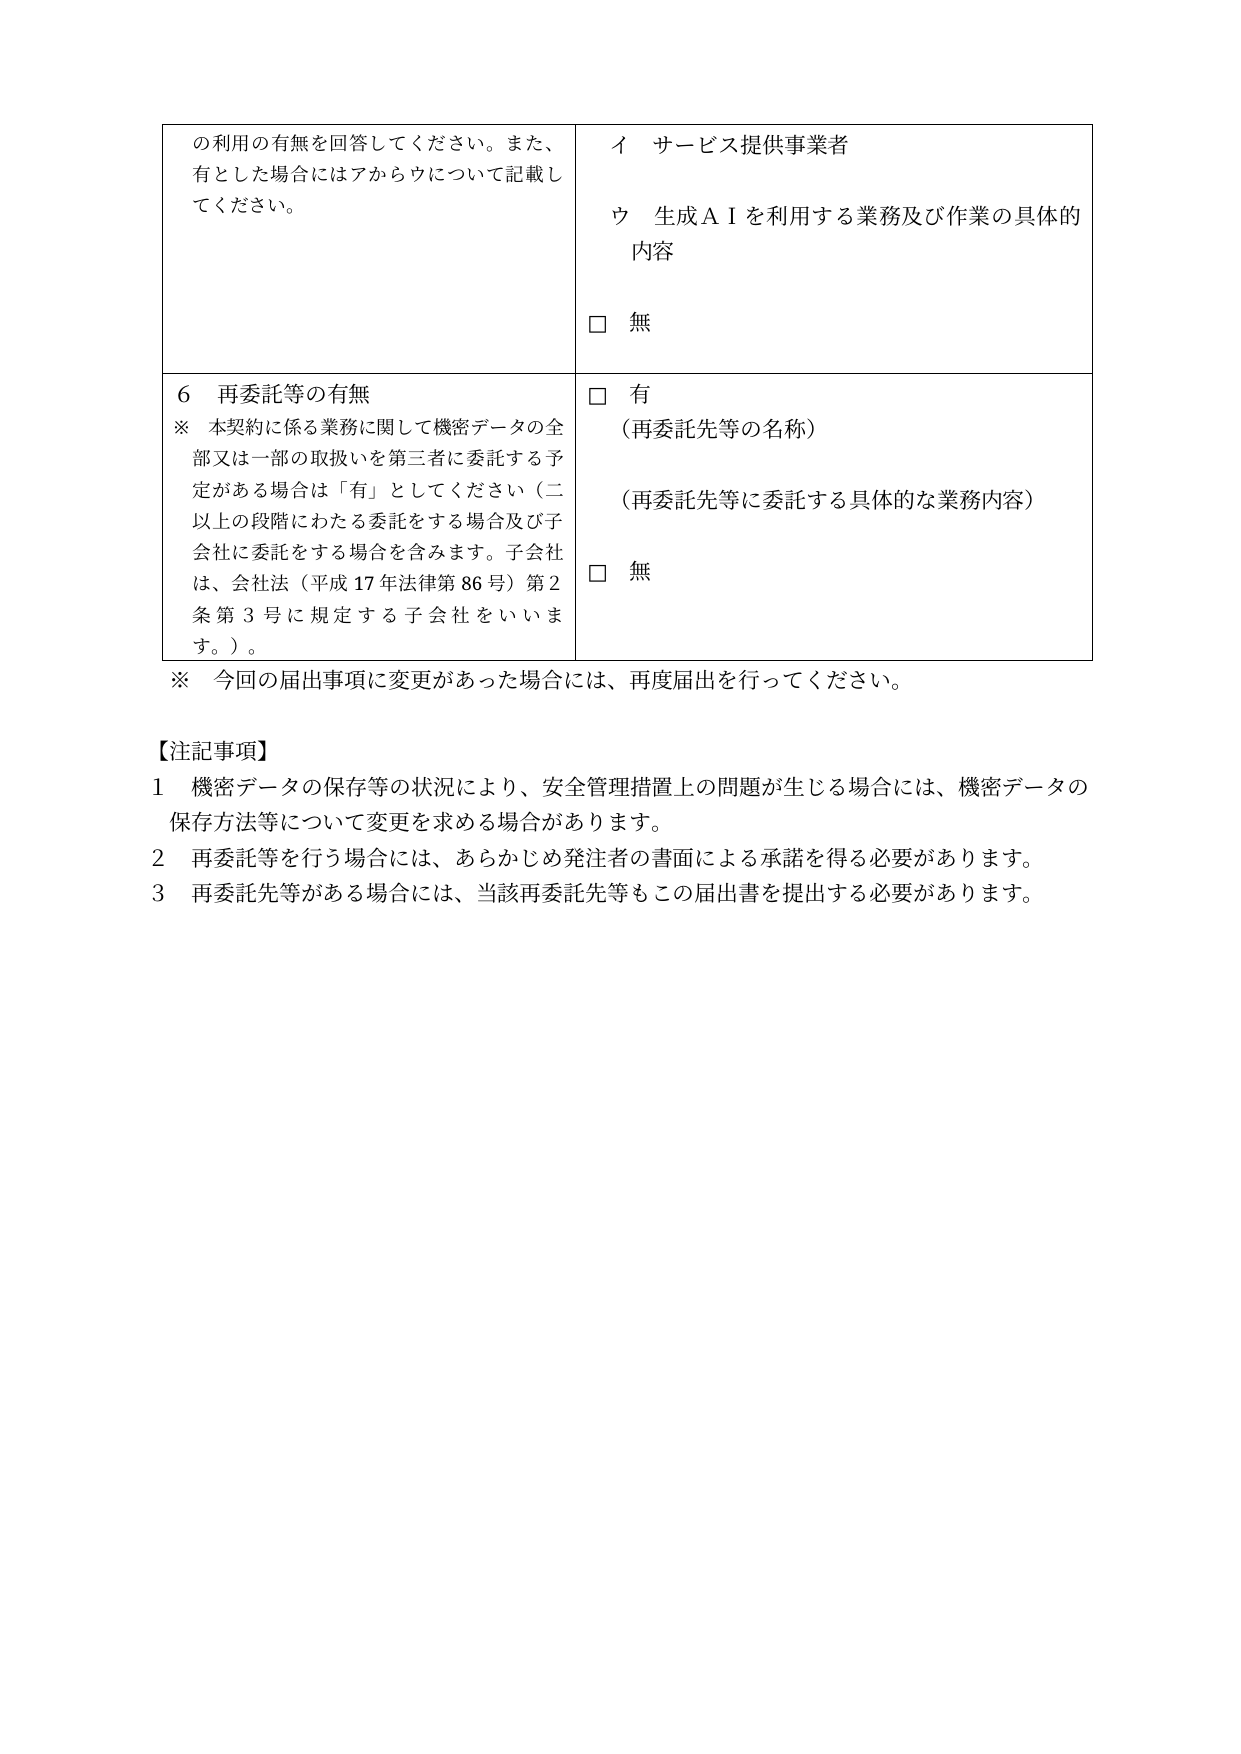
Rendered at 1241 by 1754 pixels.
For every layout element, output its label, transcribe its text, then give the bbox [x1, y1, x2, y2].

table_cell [163, 125, 575, 373]
text ３ 再委託先等がある場合には、当該再委託先等もこの届出書を提出する必要があります。 [148, 873, 1092, 908]
text 【注記事項】 [148, 731, 1092, 767]
text ※ 今回の届出事項に変更があった場合には、再度届出を行ってください。 [148, 661, 1092, 696]
table_cell ６ 再委託等の有無 ※ 本契約に係る業務に関して機密データの全部又は一部の取扱いを第三者に委託する予定がある場合は「有」としてください（二以上の段階にわたる委託をする場合及び子会社に委託をする場合を含みます。子会社は、会社法（平成17年法律第86号）第２条第３号に規定する子会社をいいます。）。 [163, 374, 575, 659]
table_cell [576, 125, 1092, 373]
text ２ 再委託等を行う場合には、あらかじめ発注者の書面による承諾を得る必要があります。 [148, 838, 1092, 873]
text １ 機密データの保存等の状況により、安全管理措置上の問題が生じる場合には、機密データの保存方法等について変更を求める場合があります。 [148, 767, 1092, 838]
table_cell □ 有 （再委託先等の名称） （再委託先等に委託する具体的な業務内容） □ 無 [576, 374, 1092, 659]
